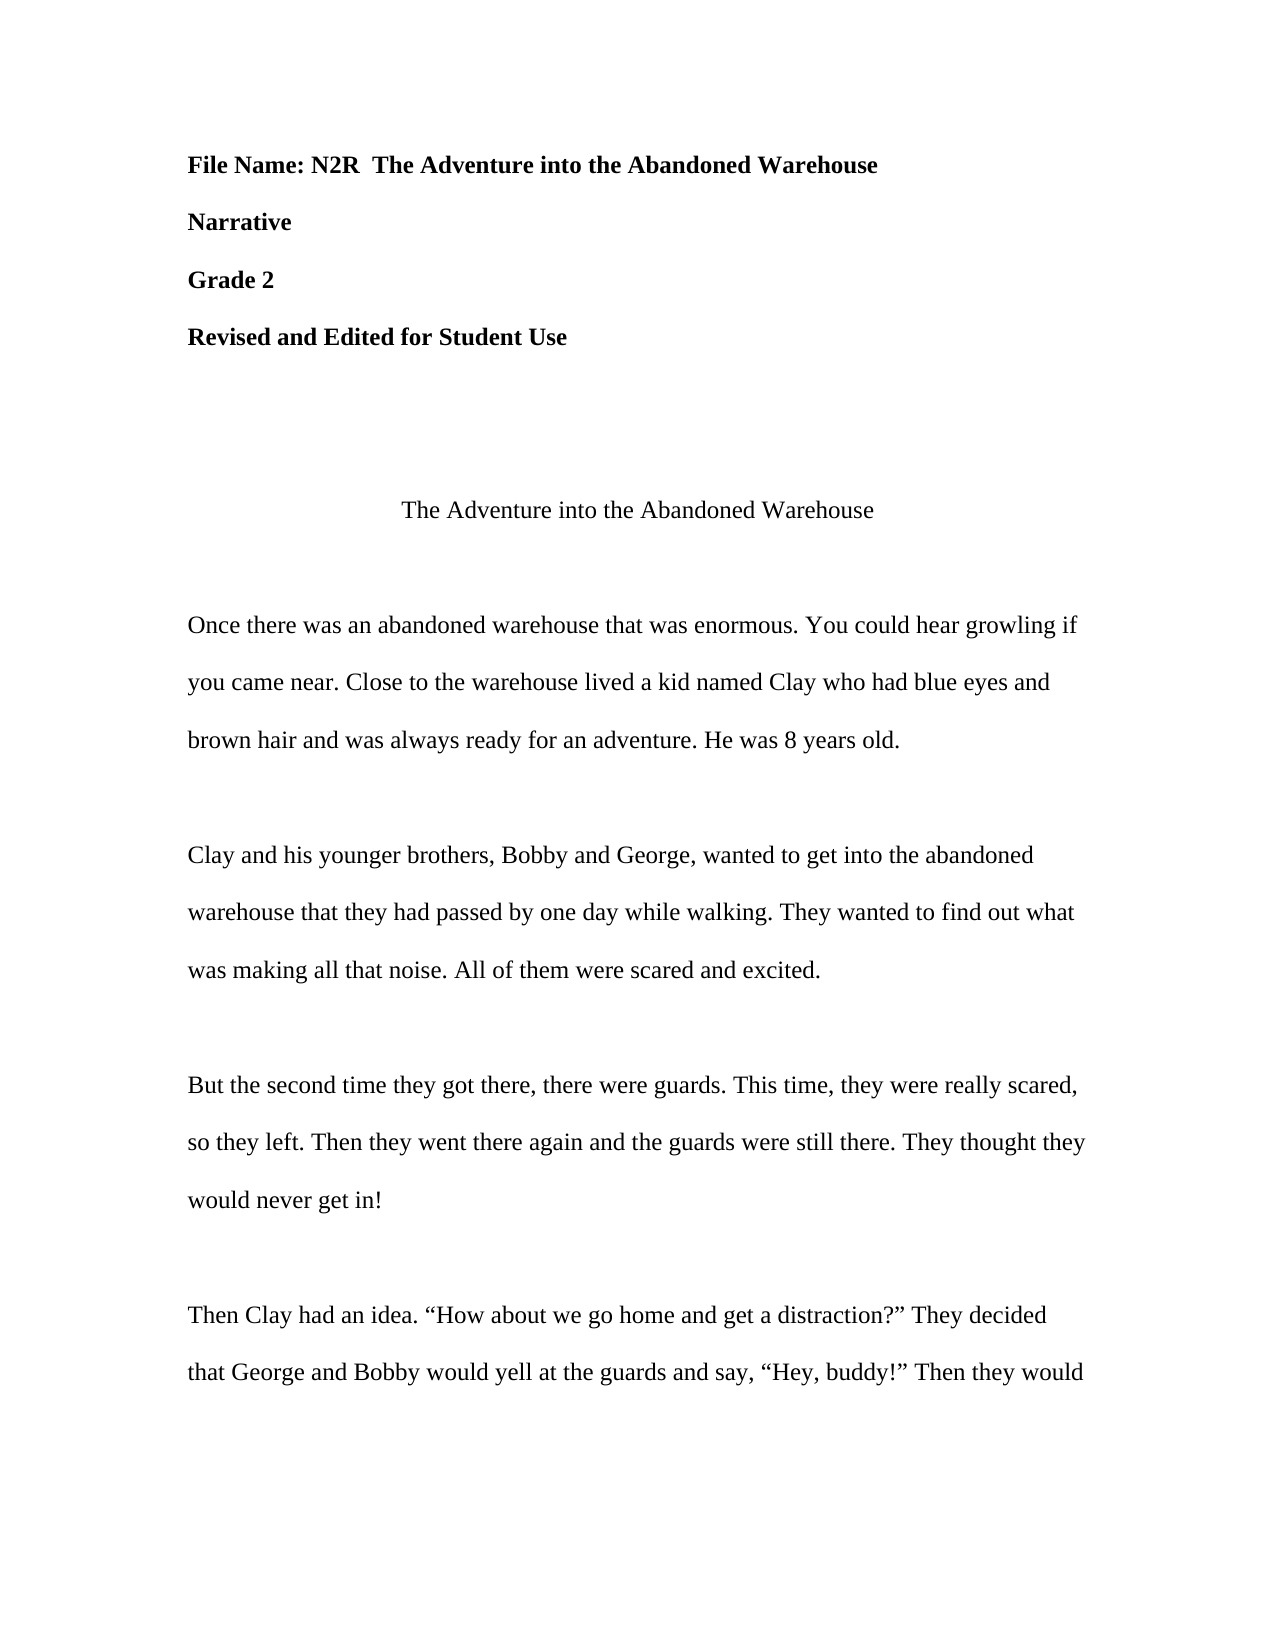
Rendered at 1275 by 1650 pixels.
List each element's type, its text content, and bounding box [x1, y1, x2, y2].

text File Name: N2R The Adventure into the Abandoned Warehouse [187, 150, 1087, 179]
text Grade 2 [187, 265, 1087, 294]
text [187, 1300, 1087, 1386]
text Revised and Edited for Student Use [187, 322, 1087, 351]
text Narrative [187, 207, 1087, 236]
text Once there was an abandoned warehouse that was enormous. You could hear growling if you came near. Close to the warehouse lived a kid named Clay who had blue eyes and brown hair and was always ready for an adventure. He was 8 years old. [187, 610, 1087, 754]
text Clay and his younger brothers, Bobby and George, wanted to get into the abandoned warehouse that they had passed by one day while walking. They wanted to find out what was making all that noise. All of them were scared and excited. [187, 840, 1087, 984]
text The Adventure into the Abandoned Warehouse [187, 495, 1087, 524]
text But the second time they got there, there were guards. This time, they were really scared, so they left. Then they went there again and the guards were still there. They thought they would never get in! [187, 1070, 1087, 1214]
